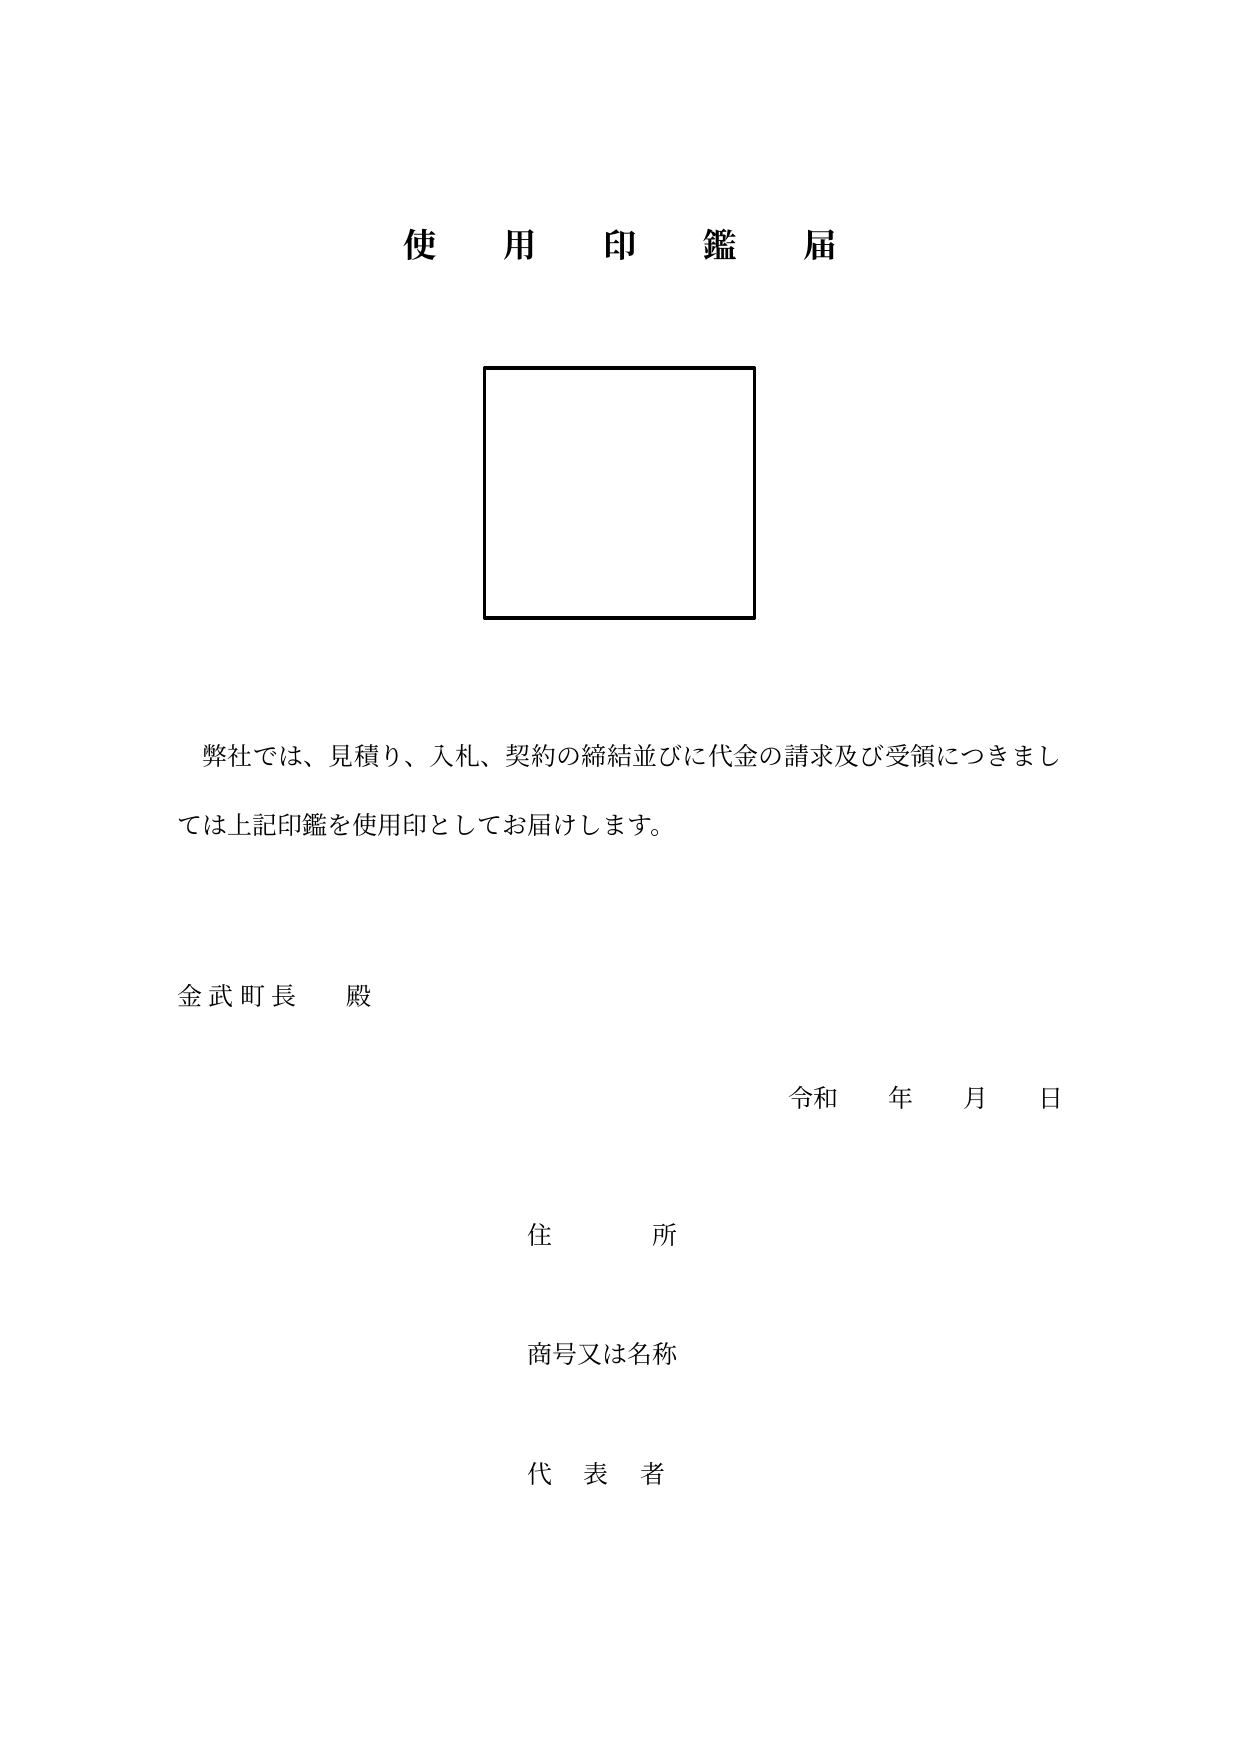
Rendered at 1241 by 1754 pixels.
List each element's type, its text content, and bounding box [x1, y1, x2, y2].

text 弊社では、見積り、入札、契約の締結並びに代金の請求及び受領につきましては上記印鑑を使用印としてお届けします。 [177, 721, 1063, 858]
text 令和 年 月 日 [177, 1063, 1063, 1131]
text 商号又は名称 [177, 1319, 1063, 1387]
text 金 武 町 長 殿 [177, 960, 1063, 1028]
text 使 用 印 鑑 届 [177, 208, 1063, 277]
text 代 表 者 [177, 1438, 1063, 1507]
text 住 所 [177, 1199, 1063, 1268]
